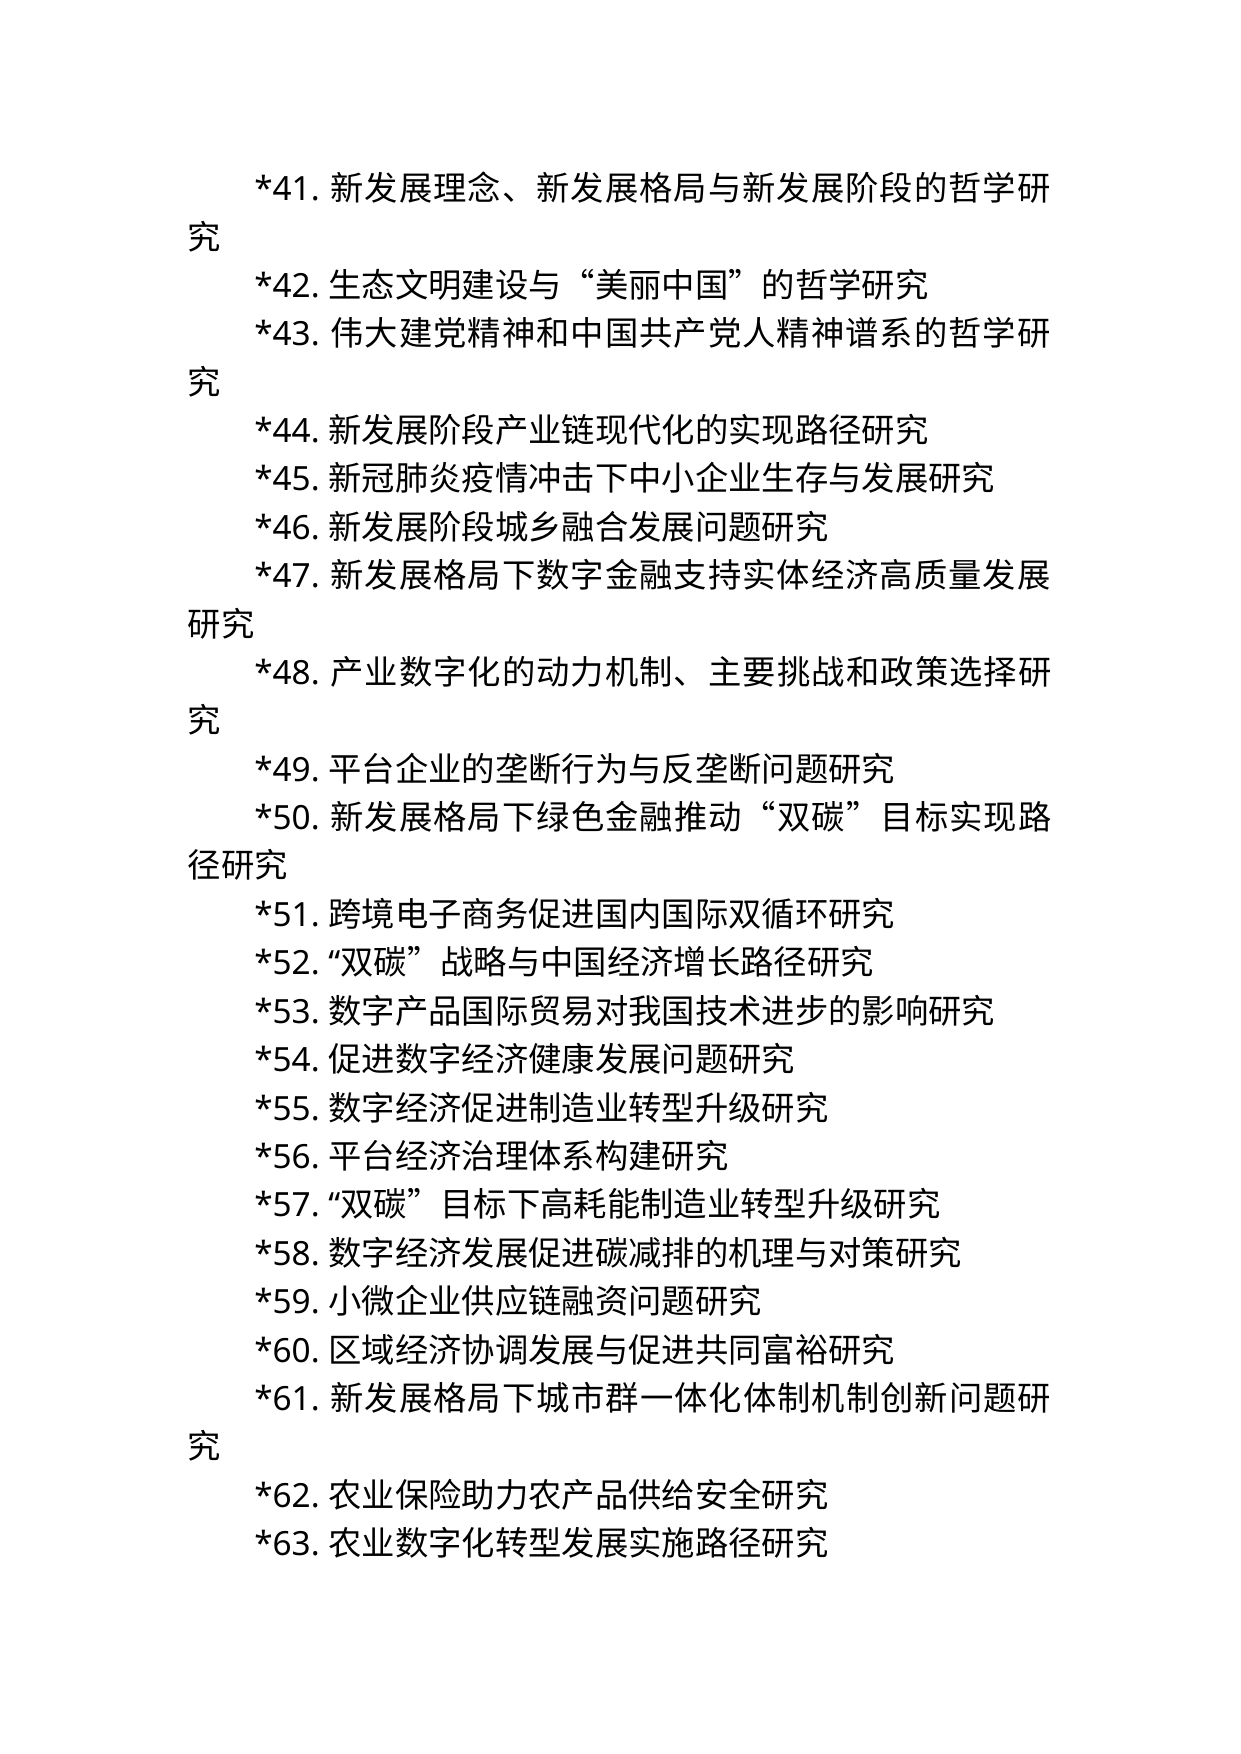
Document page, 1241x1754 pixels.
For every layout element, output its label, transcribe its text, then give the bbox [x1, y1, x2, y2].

text *47. 新发展格局下数字金融支持实体经济高质量发展研究 [187, 549, 1053, 646]
text *63. 农业数字化转型发展实施路径研究 [187, 1517, 1053, 1565]
text *51. 跨境电子商务促进国内国际双循环研究 [187, 887, 1053, 936]
text *42. 生态文明建设与“美丽中国”的哲学研究 [187, 259, 1053, 307]
text *49. 平台企业的垄断行为与反垄断问题研究 [187, 742, 1053, 791]
text *41. 新发展理念、新发展格局与新发展阶段的哲学研究 [187, 162, 1053, 259]
text *43. 伟大建党精神和中国共产党人精神谱系的哲学研究 [187, 307, 1053, 404]
text *61. 新发展格局下城市群一体化体制机制创新问题研究 [187, 1372, 1053, 1468]
text *59. 小微企业供应链融资问题研究 [187, 1275, 1053, 1323]
text *54. 促进数字经济健康发展问题研究 [187, 1033, 1053, 1081]
text *56. 平台经济治理体系构建研究 [187, 1130, 1053, 1178]
text *44. 新发展阶段产业链现代化的实现路径研究 [187, 404, 1053, 452]
text *50. 新发展格局下绿色金融推动“双碳”目标实现路径研究 [187, 791, 1053, 887]
text *57. “双碳”目标下高耗能制造业转型升级研究 [187, 1178, 1053, 1227]
text *60. 区域经济协调发展与促进共同富裕研究 [187, 1323, 1053, 1372]
text *53. 数字产品国际贸易对我国技术进步的影响研究 [187, 984, 1053, 1033]
text *52. “双碳”战略与中国经济增长路径研究 [187, 936, 1053, 984]
text *62. 农业保险助力农产品供给安全研究 [187, 1468, 1053, 1517]
text *55. 数字经济促进制造业转型升级研究 [187, 1081, 1053, 1130]
text *45. 新冠肺炎疫情冲击下中小企业生存与发展研究 [187, 452, 1053, 501]
text *58. 数字经济发展促进碳减排的机理与对策研究 [187, 1227, 1053, 1275]
text *46. 新发展阶段城乡融合发展问题研究 [187, 501, 1053, 549]
text *48. 产业数字化的动力机制、主要挑战和政策选择研究 [187, 646, 1053, 742]
